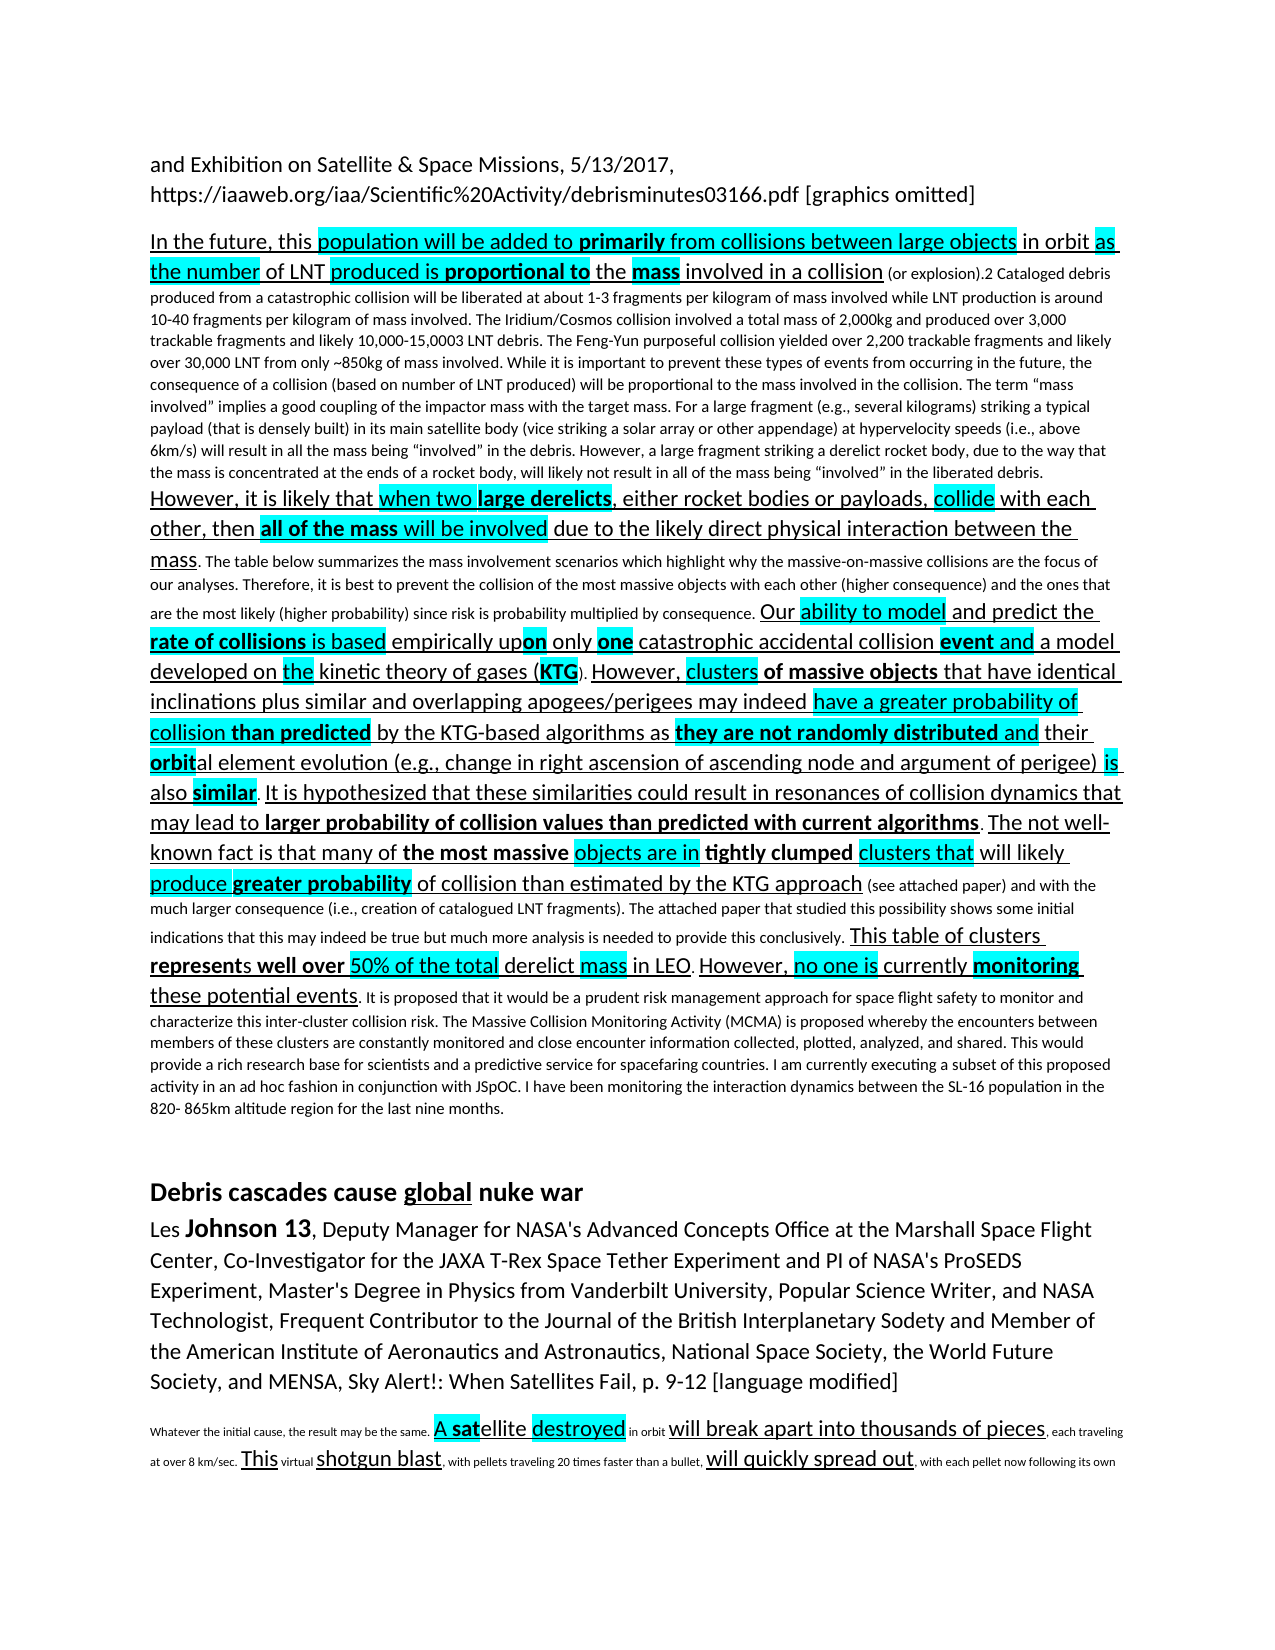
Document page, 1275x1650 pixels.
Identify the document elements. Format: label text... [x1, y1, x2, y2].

subtitle Debris cascades cause global nuke war [150, 1175, 1125, 1208]
text In the future, this population will be added to primarily from collisions between large objects in orbit as the number of LNT produced is proportional to the mass involved in a collision (or explosion).2 Cataloged debris produced from a catastrophic collision will be liberated at about 1-3 fragments per kilogram of mass involved while LNT production is around 10-40 fragments per kilogram of mass involved. The Iridium/Cosmos collision involved a total mass of 2,000kg and produced over 3,000 trackable fragments and likely 10,000-15,0003 LNT debris. The Feng-Yun purposeful collision yielded over 2,200 trackable fragments and likely over 30,000 LNT from only ~850kg of mass involved. While it is important to prevent these types of events from occurring in the future, the consequence of a collision (based on number of LNT produced) will be proportional to the mass involved in the collision. The term “mass involved” implies a good coupling of the impactor mass with the target mass. For a large fragment (e.g., several kilograms) striking a typical payload (that is densely built) in its main satellite body (vice striking a solar array or other appendage) at hypervelocity speeds (i.e., above 6km/s) will result in all the mass being “involved” in the debris. However, a large fragment striking a derelict rocket body, due to the way that the mass is concentrated at the ends of a rocket body, will likely not result in all of the mass being “involved” in the liberated debris. However, it is likely that when two large derelicts, either rocket bodies or payloads, collide with each other, then all of the mass will be involved due to the likely direct physical interaction between the mass. The table below summarizes the mass involvement scenarios which highlight why the massive-on-massive collisions are the focus of our analyses. Therefore, it is best to prevent the collision of the most massive objects with each other (higher consequence) and the ones that are the most likely (higher probability) since risk is probability multiplied by consequence. Our ability to model and predict the rate of collisions is based empirically upon only one catastrophic accidental collision event and a model developed on the kinetic theory of gases (KTG). However, clusters of massive objects that have identical inclinations plus similar and overlapping apogees/perigees may indeed have a greater probability of collision than predicted by the KTG-based algorithms as they are not randomly distributed and their orbital element evolution (e.g., change in right ascension of ascending node and argument of perigee) is also similar. It is hypothesized that these similarities could result in resonances of collision dynamics that may lead to larger probability of collision values than predicted with current algorithms. The not well-known fact is that many of the most massive objects are in tightly clumped clusters that will likely produce greater probability of collision than estimated by the KTG approach (see attached paper) and with the much larger consequence (i.e., creation of catalogued LNT fragments). The attached paper that studied this possibility shows some initial indications that this may indeed be true but much more analysis is needed to provide this conclusively. This table of clusters represents well over 50% of the total derelict mass in LEO. However, no one is currently monitoring these potential events. It is proposed that it would be a prudent risk management approach for space flight safety to monitor and characterize this inter-cluster collision risk. The Massive Collision Monitoring Activity (MCMA) is proposed whereby the encounters between members of these clusters are constantly monitored and close encounter information collected, plotted, analyzed, and shared. This would provide a rich research base for scientists and a predictive service for spacefaring countries. I am currently executing a subset of this proposed activity in an ad hoc fashion in conjunction with JSpOC. I have been monitoring the interaction dynamics between the SL-16 population in the 820- 865km altitude region for the last nine months. [150, 227, 1125, 1119]
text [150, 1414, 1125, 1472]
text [150, 150, 1125, 208]
text Les Johnson 13, Deputy Manager for NASA's Advanced Concepts Office at the Marshall Space Flight Center, Co-Investigator for the JAXA T-Rex Space Tether Experiment and PI of NASA's ProSEDS Experiment, Master's Degree in Physics from Vanderbilt University, Popular Science Writer, and NASA Technologist, Frequent Contributor to the Journal of the British Interplanetary Sodety and Member of the American Institute of Aeronautics and Astronautics, National Space Society, the World Future Society, and MENSA, Sky Alert!: When Satellites Fail, p. 9-12 [language modified] [150, 1211, 1125, 1395]
